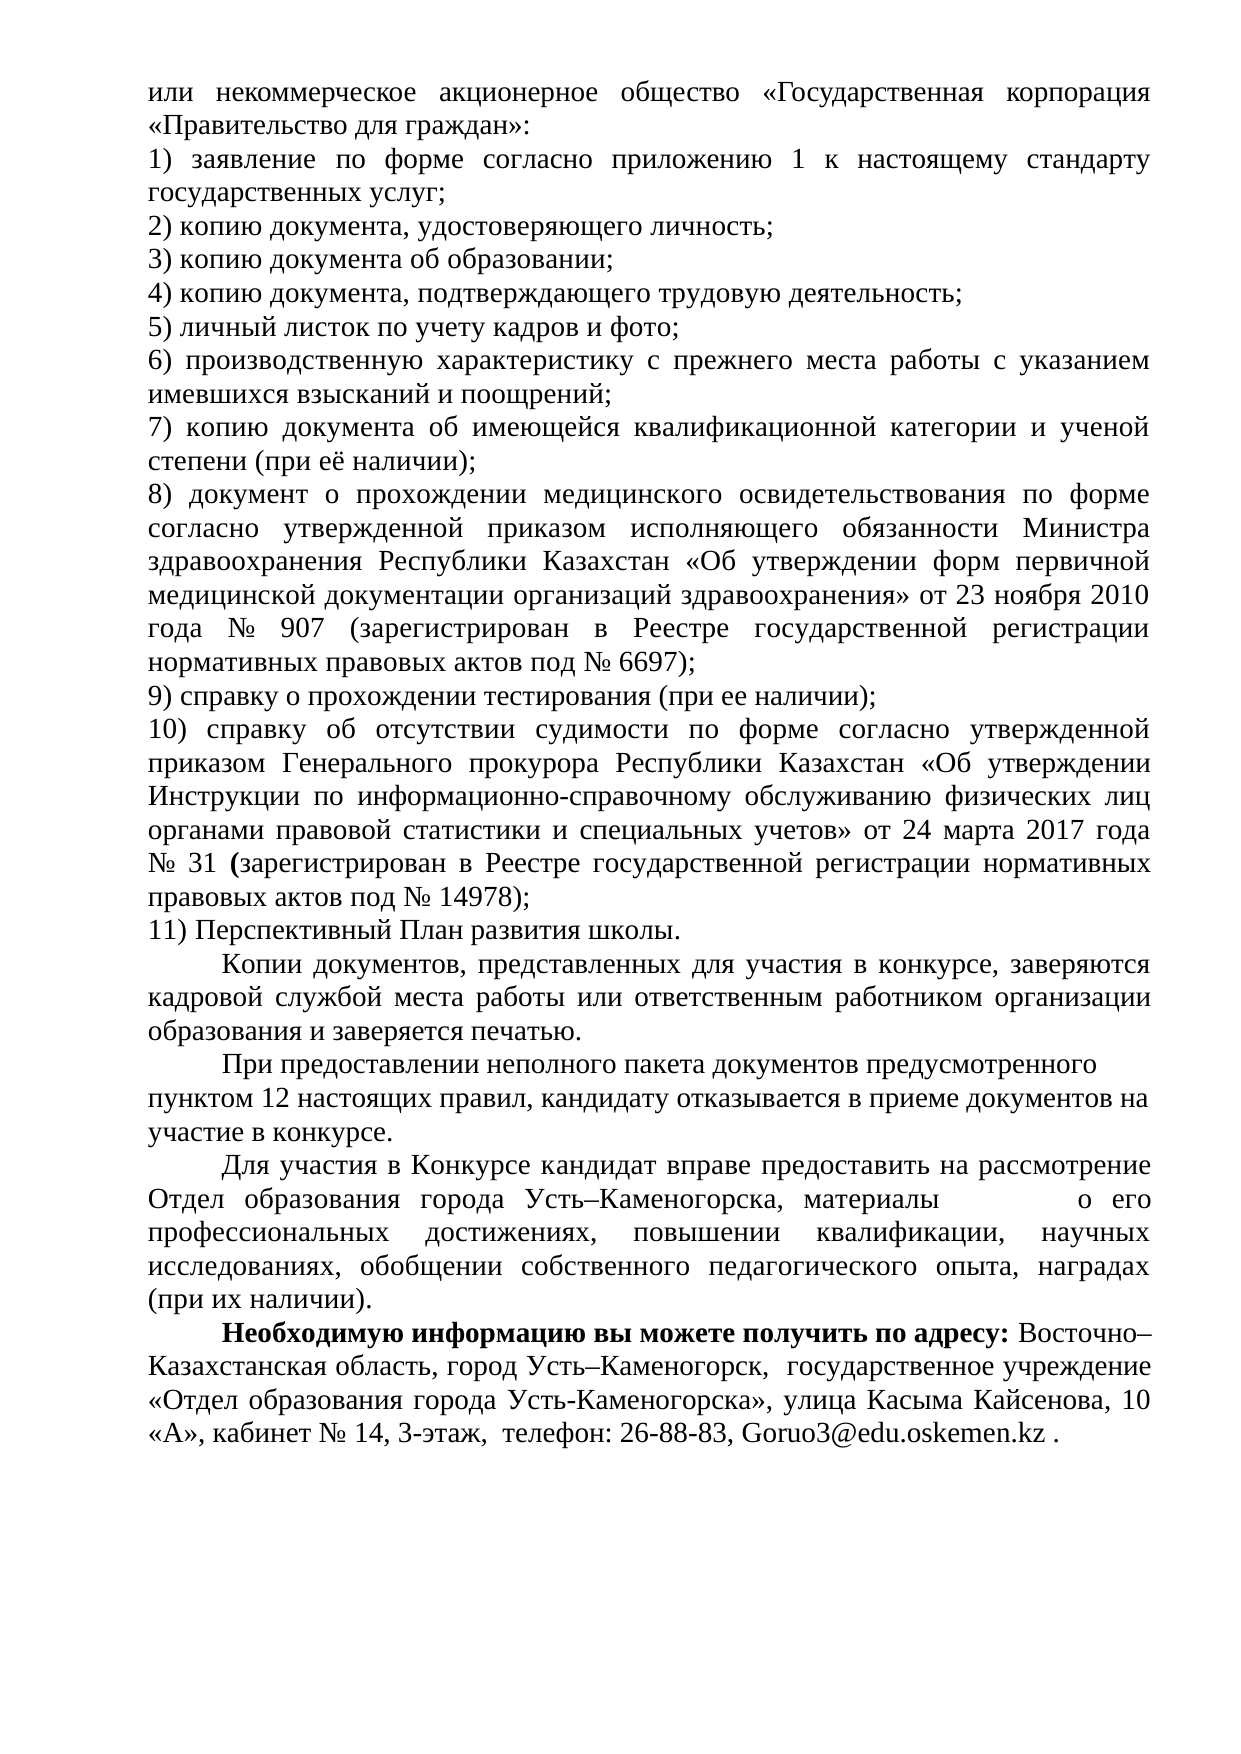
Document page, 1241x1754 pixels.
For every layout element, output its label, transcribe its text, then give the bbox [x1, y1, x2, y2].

text 7) копию документа об имеющейся квалификационной категории и ученой степени (при её наличии); [148, 409, 1152, 476]
text 9) справку о прохождении тестирования (при ее наличии); [148, 678, 1152, 711]
text 3) копию документа об образовании; [148, 242, 1152, 275]
text или некоммерческое акционерное общество «Государственная корпорация «Правительство для граждан»: [148, 74, 1152, 141]
text 11) Перспективный План развития школы. [148, 912, 1152, 946]
text 2) копию документа, удостоверяющего личность; [148, 208, 1152, 242]
text 4) копию документа, подтверждающего трудовую деятельность; [148, 275, 1152, 309]
text Необходимую информацию вы можете получить по адресу: Восточно–Казахстанская область, город Усть–Каменогорск, государственное учреждение «Отдел образования города Усть-Каменогорска», улица Касыма Кайсенова, 10 «А», кабинет № 14, 3-этаж, телефон: 26-88-83, Goruo3@edu.oskemen.kz . [148, 1315, 1152, 1449]
text 1) заявление по форме согласно приложению 1 к настоящему стандарту государственных услуг; [148, 141, 1152, 208]
text 5) личный листок по учету кадров и фото; [148, 309, 1152, 342]
text При предоставлении неполного пакета документов предусмотренного пунктом 12 настоящих правил, кандидату отказывается в приеме документов на участие в конкурсе. [148, 1047, 1152, 1147]
text 6) производственную характеристику с прежнего места работы с указанием имевшихся взысканий и поощрений; [148, 342, 1152, 409]
text Копии документов, представленных для участия в конкурсе, заверяются кадровой службой места работы или ответственным работником организации образования и заверяется печатью. [148, 946, 1152, 1047]
text Для участия в Конкурсе кандидат вправе предоставить на рассмотрение Отдел образования города Усть–Каменогорска, материалы о его профессиональных достижениях, повышении квалификации, научных исследованиях, обобщении собственного педагогического опыта, наградах (при их наличии). [148, 1147, 1152, 1315]
text 8) документ о прохождении медицинского освидетельствования по форме согласно утвержденной приказом исполняющего обязанности Министра здравоохранения Республики Казахстан «Об утверждении форм первичной медицинской документации организаций здравоохранения» от 23 ноября 2010 года № 907 (зарегистрирован в Реестре государственной регистрации нормативных правовых актов под № 6697); [148, 476, 1152, 678]
text 10) справку об отсутствии судимости по форме согласно утвержденной приказом Генерального прокурора Республики Казахстан «Об утверждении Инструкции по информационно-справочному обслуживанию физических лиц органами правовой статистики и специальных учетов» от 24 марта 2017 года № 31 (зарегистрирован в Реестре государственной регистрации нормативных правовых актов под № 14978); [148, 711, 1152, 912]
